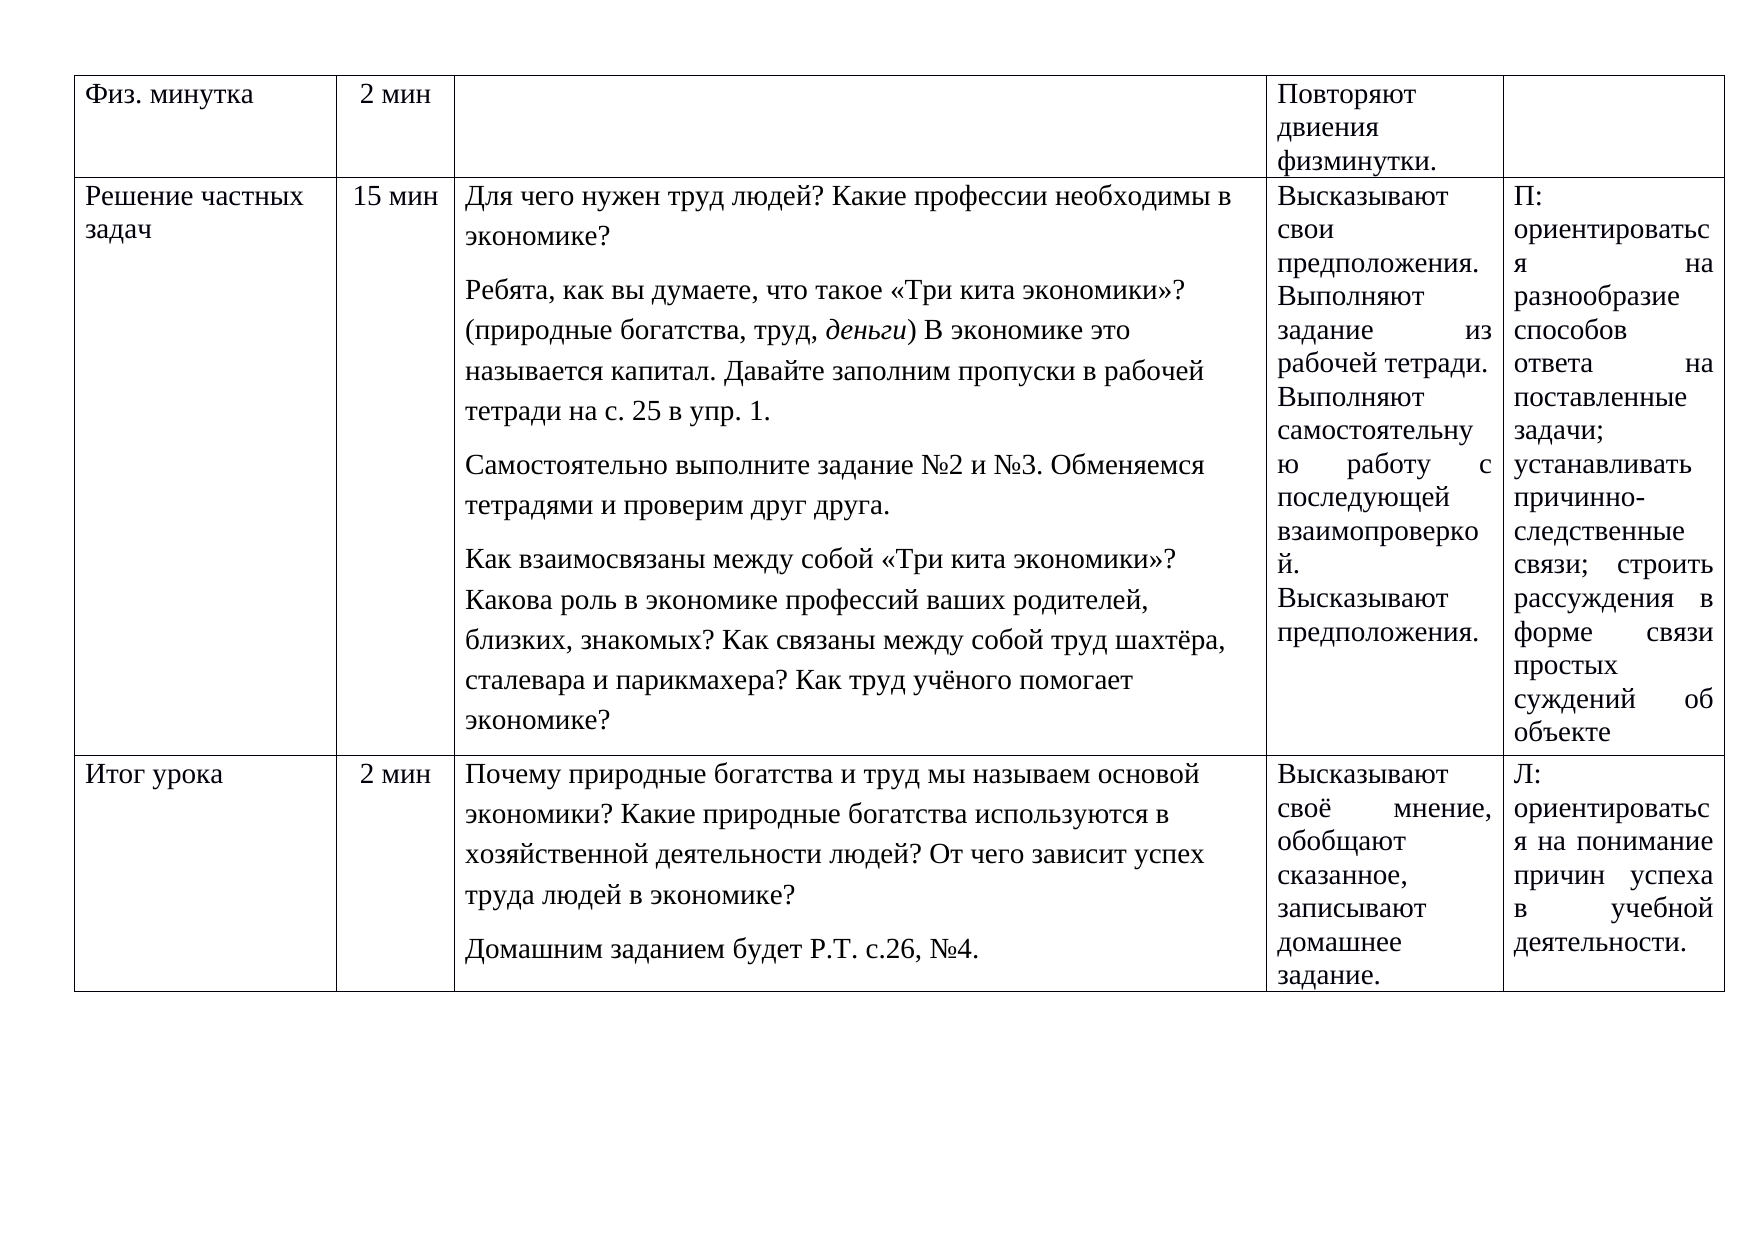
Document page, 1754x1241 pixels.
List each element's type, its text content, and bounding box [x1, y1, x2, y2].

table_cell П: ориентироваться на разнообразие способов ответа на поставленные задачи; устанавливать причинно-следственные связи; строить рассуждения в форме связи простых суждений об объекте [1504, 178, 1724, 755]
table_cell [455, 76, 1266, 177]
table_cell 2 мин [337, 76, 454, 177]
table_cell Физ. минутка [75, 76, 336, 177]
table_cell 2 мин [337, 756, 454, 991]
table_cell Высказывают свои предположения. Выполняют задание из рабочей тетради. Выполняют самостоятельную работу с последующей взаимопроверкой. Высказывают предположения. [1267, 178, 1503, 755]
table_cell Для чего нужен труд людей? Какие профессии необходимы в экономике? Ребята, как вы думаете, что такое «Три кита экономики»? (природные богатства, труд, деньги) В экономике это называется капитал. Давайте заполним пропуски в рабочей тетради на с. 25 в упр. 1. Самостоятельно выполните задание №2 и №3. Обменяемся тетрадями и проверим друг друга. Как взаимосвязаны между собой «Три кита экономики»? Какова роль в экономике профессий ваших родителей, близких, знакомых? Как связаны между собой труд шахтёра, сталевара и парикмахера? Как труд учёного помогает экономике? [455, 178, 1266, 755]
table_cell Почему природные богатства и труд мы называем основой экономики? Какие природные богатства используются в хозяйственной деятельности людей? От чего зависит успех труда людей в экономике? Домашним заданием будет Р.Т. с.26, №4. [455, 756, 1266, 991]
table_cell Повторяют двиения физминутки. [1267, 76, 1503, 177]
table_cell Итог урока [75, 756, 336, 991]
table_cell 15 мин [337, 178, 454, 755]
table_cell Высказывают своё мнение, обобщают сказанное, записывают домашнее задание. [1267, 756, 1503, 991]
table_cell Л: ориентироваться на понимание причин успеха в учебной деятельности. [1504, 756, 1724, 991]
table_cell [1504, 76, 1724, 177]
table_cell Решение частных задач [75, 178, 336, 755]
